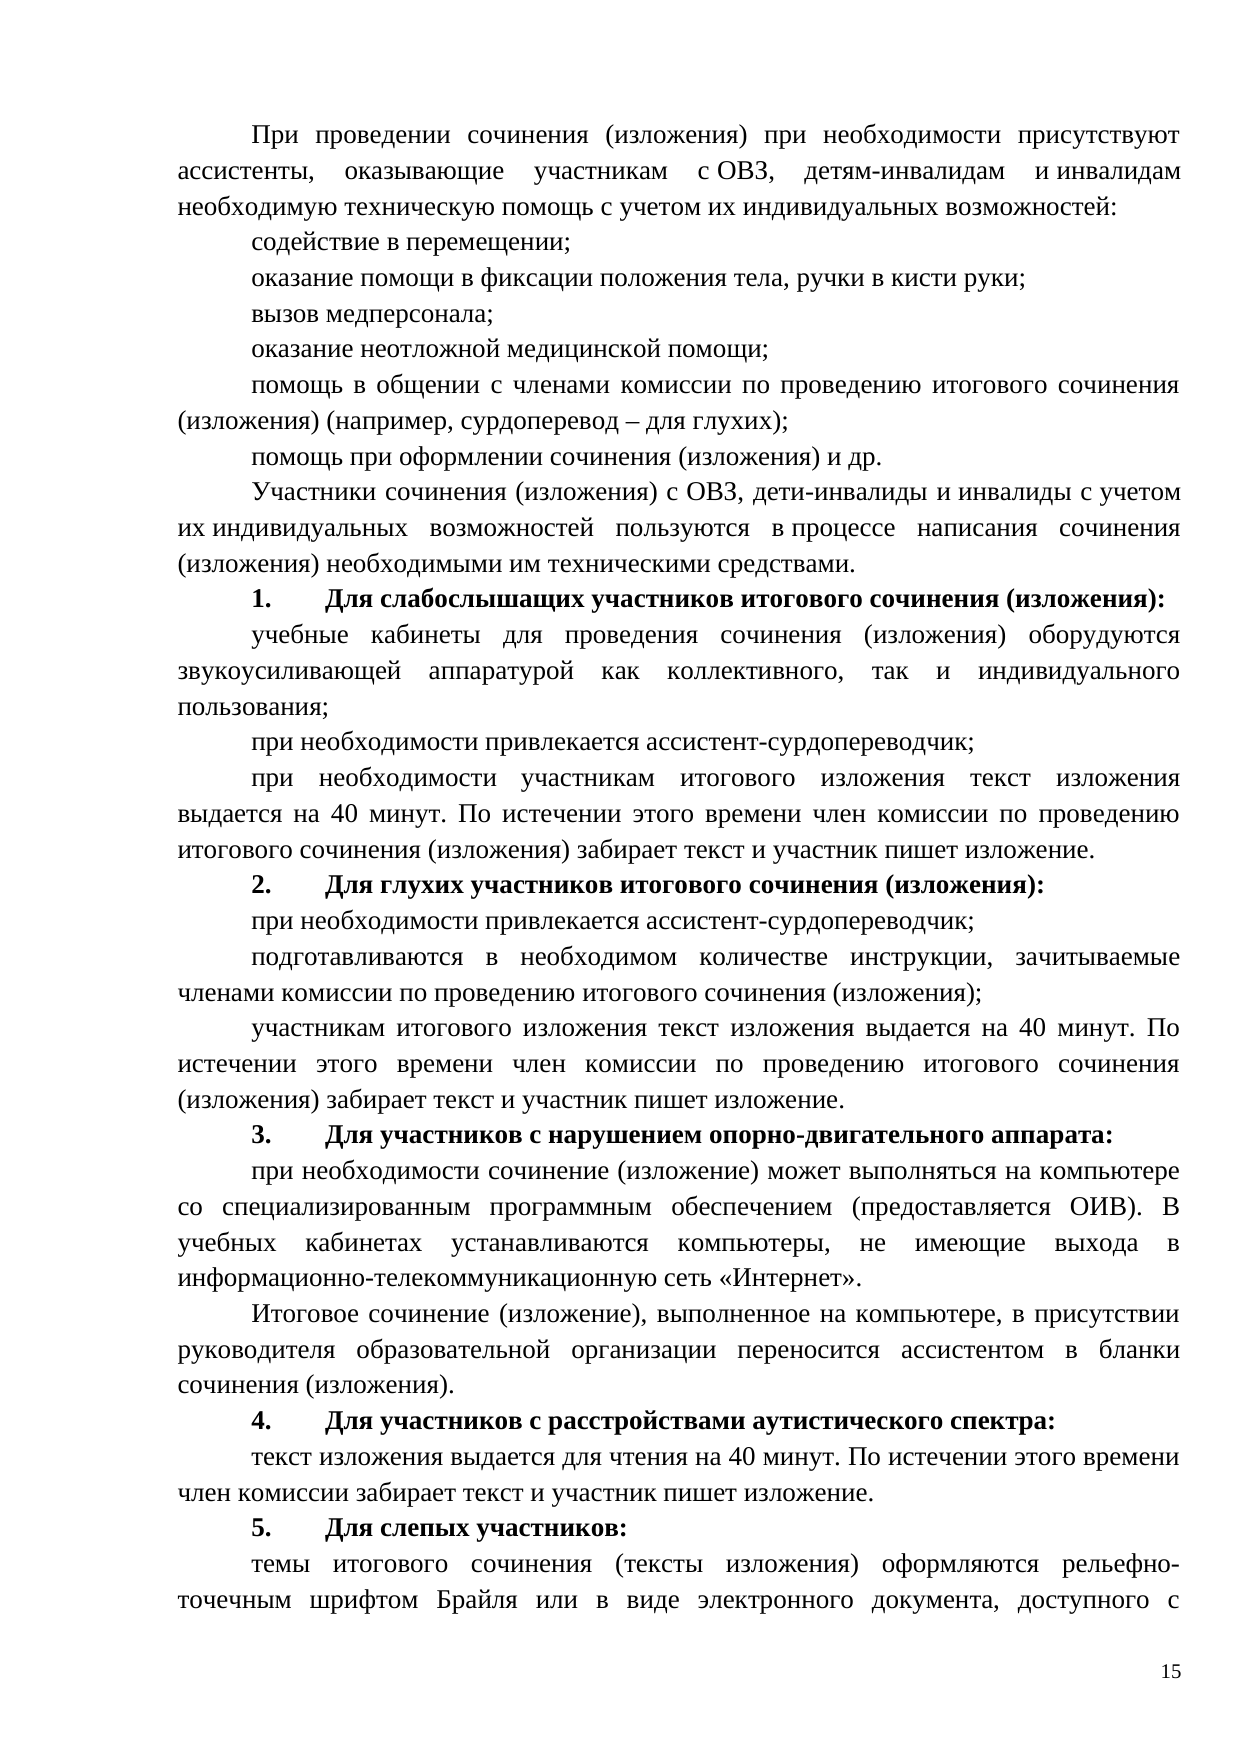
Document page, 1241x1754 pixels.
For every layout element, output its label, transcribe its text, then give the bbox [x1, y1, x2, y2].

list Для слепых участников: [177, 1512, 1181, 1543]
text при необходимости привлекается ассистент-сурдопереводчик; [177, 904, 1181, 935]
text участникам итогового изложения текст изложения выдается на 40 минут. По истечении этого времени член комиссии по проведению итогового сочинения (изложения) забирает текст и участник пишет изложение. [177, 1011, 1181, 1114]
text при необходимости участникам итогового изложения текст изложения выдается на 40 минут. По истечении этого времени член комиссии по проведению итогового сочинения (изложения) забирает текст и участник пишет изложение. [177, 761, 1181, 864]
text текст изложения выдается для чтения на 40 минут. По истечении этого времени член комиссии забирает текст и участник пишет изложение. [177, 1440, 1181, 1507]
text подготавливаются в необходимом количестве инструкции, зачитываемые членами комиссии по проведению итогового сочинения (изложения); [177, 940, 1181, 1007]
list Для участников с расстройствами аутистического спектра: [177, 1404, 1181, 1436]
text оказание неотложной медицинской помощи; [177, 332, 1181, 364]
text учебные кабинеты для проведения сочинения (изложения) оборудуются звукоусиливающей аппаратурой как коллективного, так и индивидуального пользования; [177, 618, 1181, 721]
text помощь в общении с членами комиссии по проведению итогового сочинения (изложения) (например, сурдоперевод – для глухих); [177, 368, 1181, 435]
text содействие в перемещении; [177, 225, 1181, 256]
text при необходимости привлекается ассистент-сурдопереводчик; [177, 726, 1181, 757]
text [177, 1547, 1181, 1614]
text помощь при оформлении сочинения (изложения) и др. [177, 440, 1181, 471]
text оказание помощи в фиксации положения тела, ручки в кисти руки; [177, 261, 1181, 292]
list Для глухих участников итогового сочинения (изложения): [177, 868, 1181, 899]
text При проведении сочинения (изложения) при необходимости присутствуют ассистенты, оказывающие участникам с ОВЗ, детям-инвалидам и инвалидам необходимую техническую помощь с учетом их индивидуальных возможностей: [177, 118, 1181, 221]
list Для слабослышащих участников итогового сочинения (изложения): [177, 583, 1181, 614]
text Участники сочинения (изложения) с ОВЗ, дети-инвалиды и инвалиды с учетом их индивидуальных возможностей пользуются в процессе написания сочинения (изложения) необходимыми им техническими средствами. [177, 475, 1181, 578]
list Для участников с нарушением опорно-двигательного аппарата: [177, 1118, 1181, 1150]
text при необходимости сочинение (изложение) может выполняться на компьютере со специализированным программным обеспечением (предоставляется ОИВ). В учебных кабинетах устанавливаются компьютеры, не имеющие выхода в информационно-телекоммуникационную сеть «Интернет». [177, 1154, 1181, 1293]
text Итоговое сочинение (изложение), выполненное на компьютере, в присутствии руководителя образовательной организации переносится ассистентом в бланки сочинения (изложения). [177, 1297, 1181, 1400]
text вызов медперсонала; [177, 297, 1181, 328]
